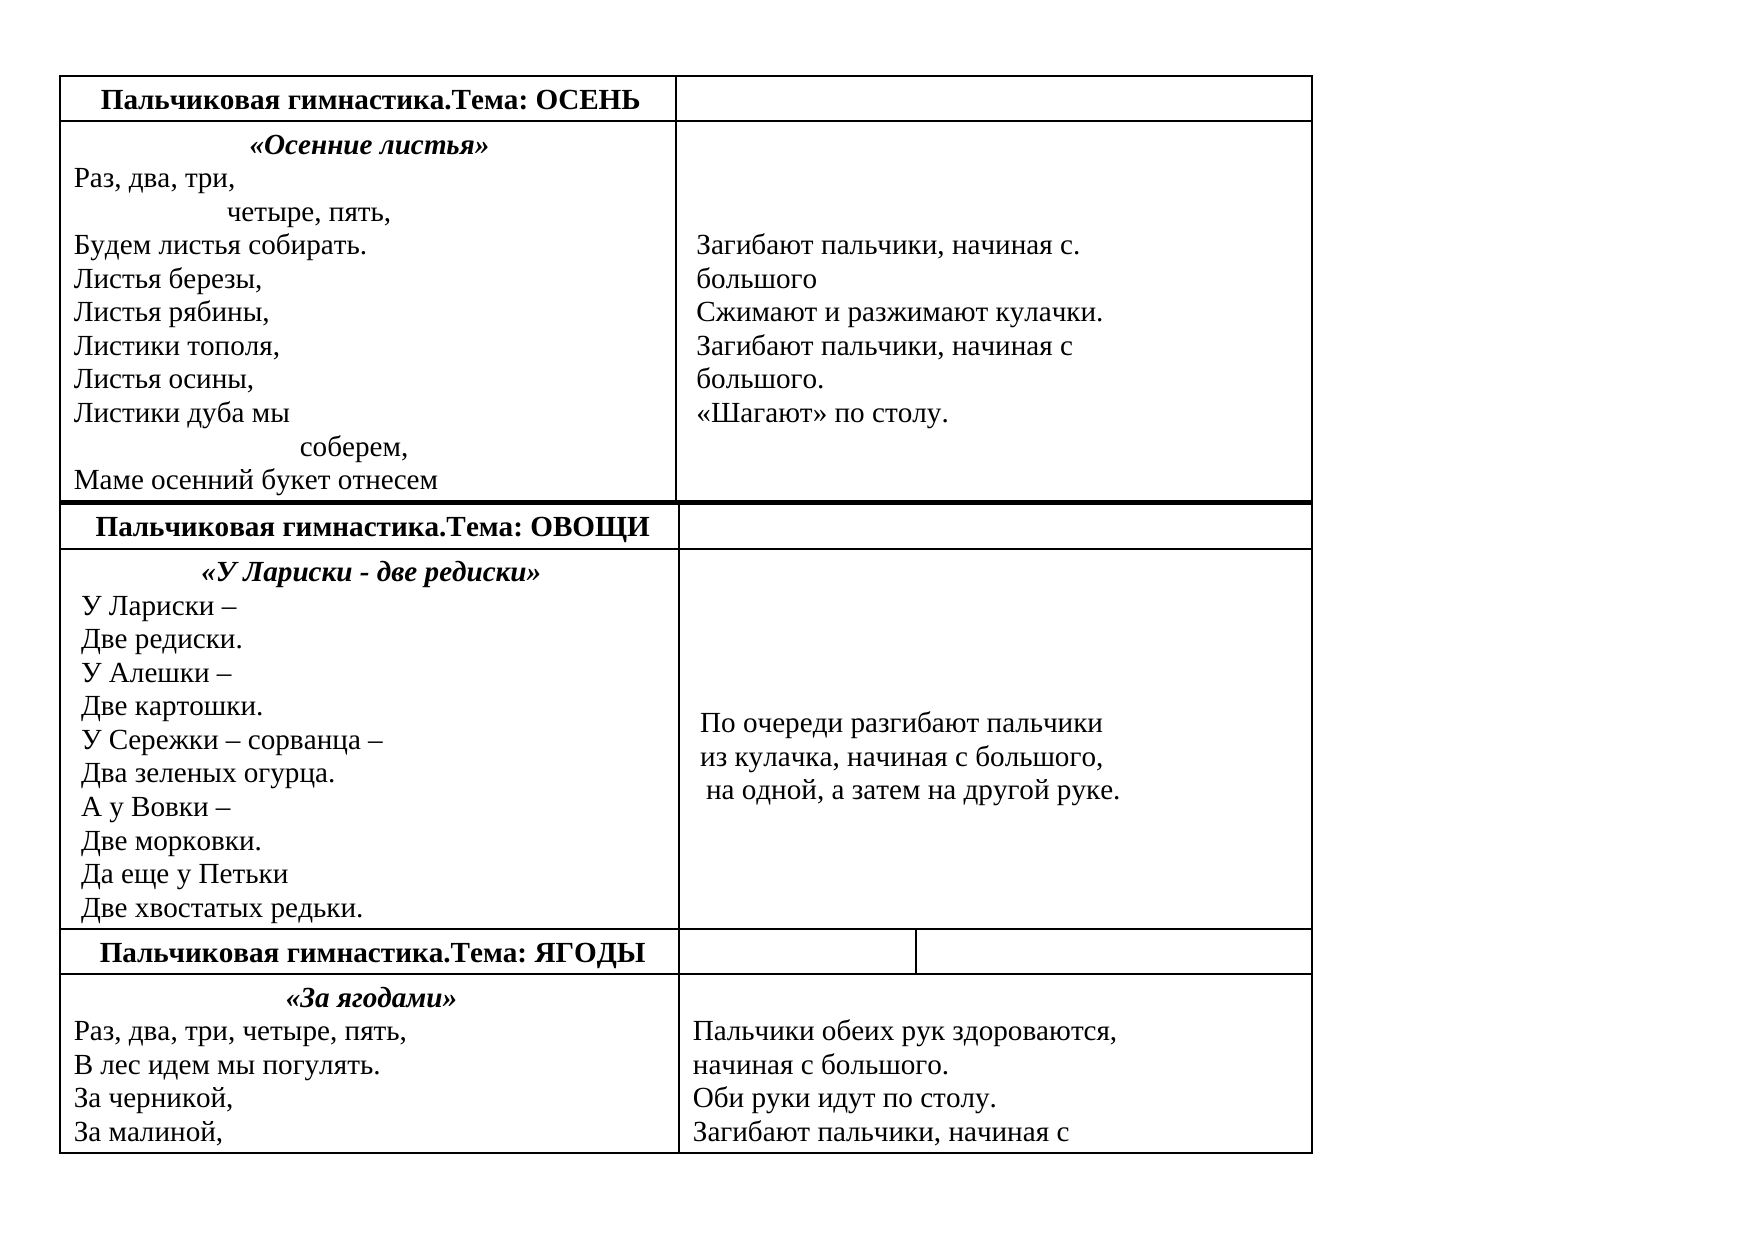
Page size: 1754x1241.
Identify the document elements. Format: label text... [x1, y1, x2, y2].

table_cell [680, 930, 915, 973]
table_cell Пальчиковая гимнастика.Тема: ЯГОДЫ [61, 930, 678, 973]
table_cell «Осенние листья» Раз, два, три, четыре, пять, Будем листья собирать. Листья березы, Листья рябины, Листики тополя, Листья осины, Листики дуба мы соберем, Маме осенний букет отнесем [61, 122, 675, 500]
table_header [680, 505, 1311, 547]
table_cell Загибают пальчики, начиная с. большого Сжимают и разжимают кулачки. Загибают пальчики, начиная с большого. «Шагают» по столу. [677, 122, 1311, 500]
table_cell По очереди разгибают пальчики из кулачка, начиная с большого, на одной, а затем на другой руке. [680, 550, 1311, 928]
table_cell «У Лариски - две редиски» У Лариски – Две редиски. У Алешки – Две картошки. У Сережки – сорванца – Два зеленых огурца. А у Вовки – Две морковки. Да еще у Петьки Две хвостатых редьки. [61, 550, 678, 928]
table_header Пальчиковая гимнастика.Тема: ОСЕНЬ [61, 77, 675, 120]
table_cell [680, 975, 1311, 1152]
table_header Пальчиковая гимнастика.Тема: ОВОЩИ [61, 505, 678, 547]
table_header [677, 77, 1311, 120]
table_cell [917, 930, 1311, 973]
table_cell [61, 975, 678, 1152]
